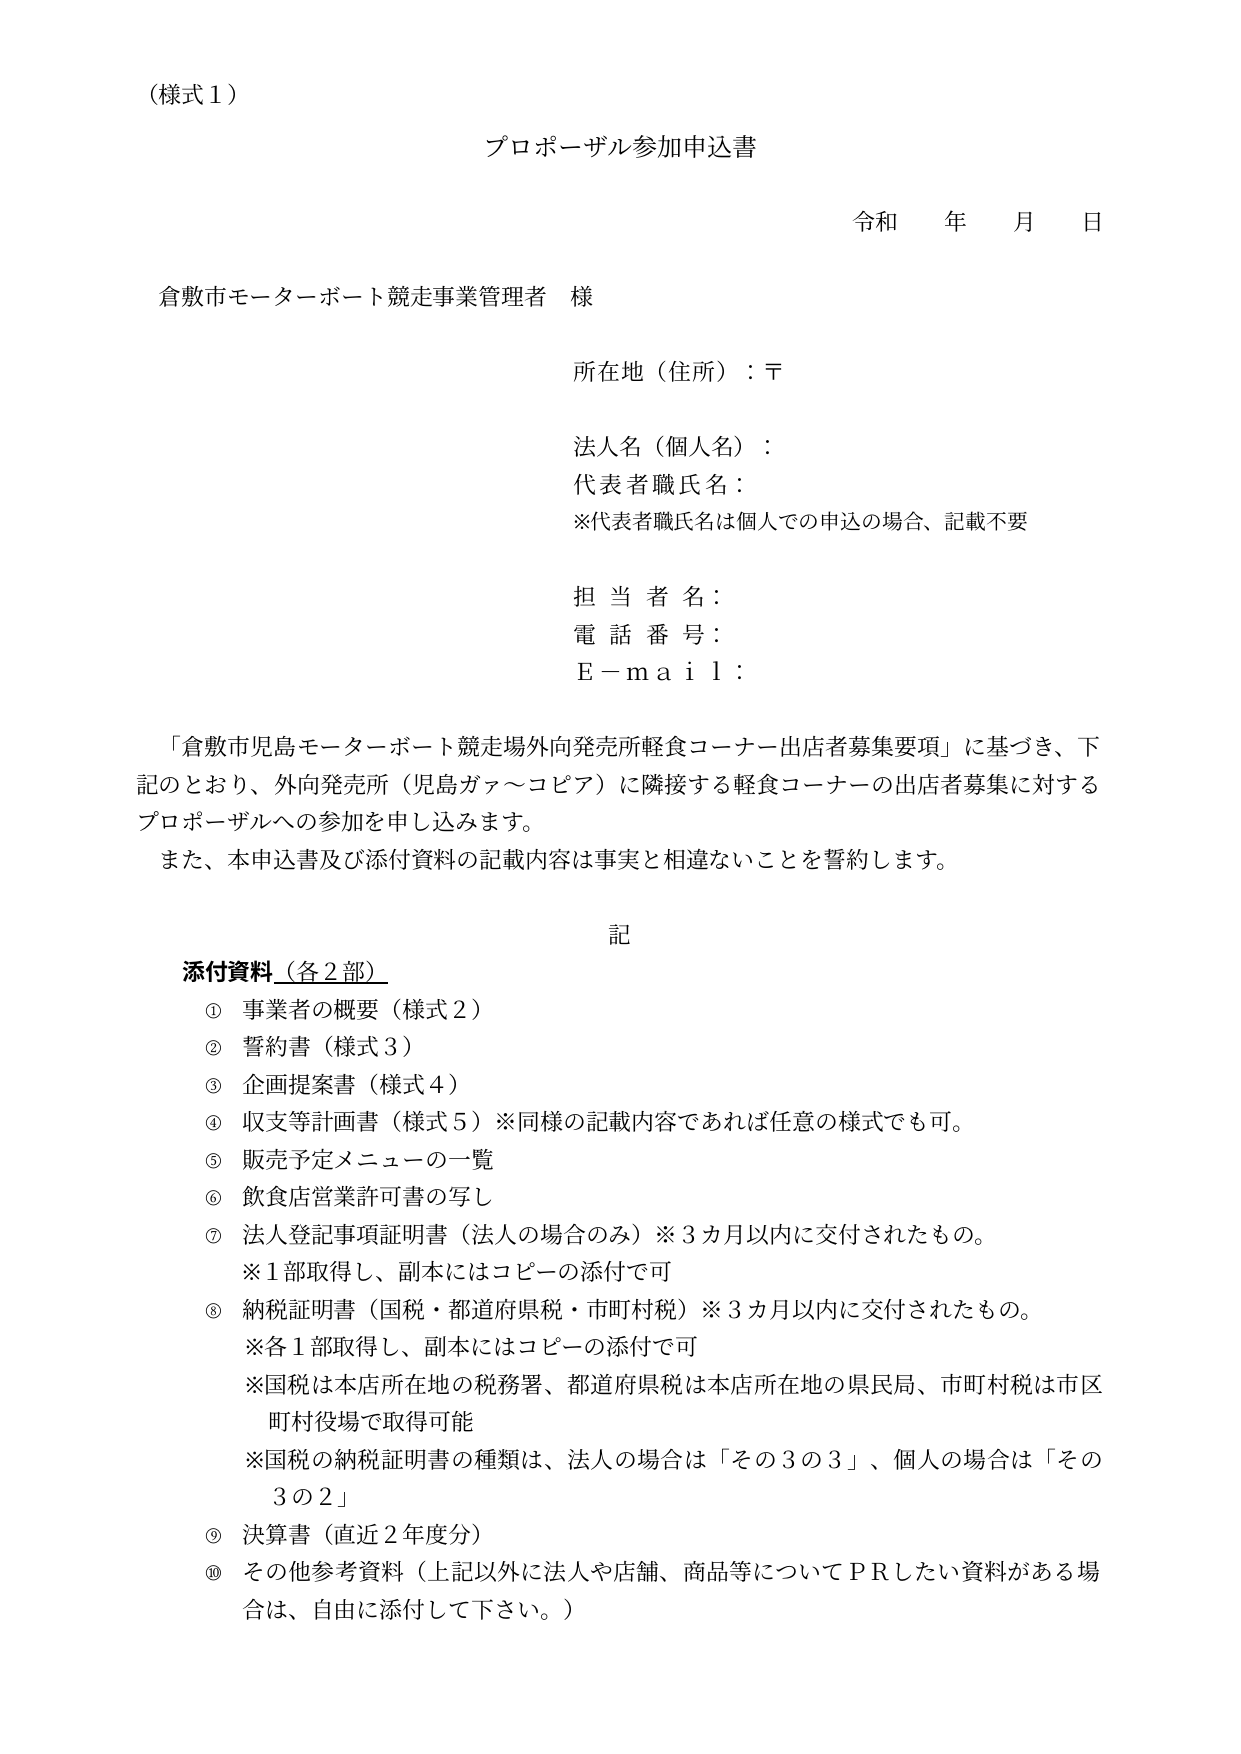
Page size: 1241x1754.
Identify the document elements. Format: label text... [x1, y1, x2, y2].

text 添付資料（各２部） [136, 952, 1104, 989]
text Ｅ－ｍａｉｌ： [573, 652, 1104, 689]
list ※国税の納税証明書の種類は、法人の場合は「その３の３」、個人の場合は「その３の２」 [245, 1439, 1104, 1514]
text 倉敷市モーターボート競走事業管理者 様 [136, 277, 1104, 314]
list 収支等計画書（様式５）※同様の記載内容であれば任意の様式でも可。 [204, 1102, 1104, 1139]
text 電話番号： [573, 614, 1104, 652]
text ※国税は本店所在地の税務署、都道府県税は本店所在地の県民局、市町村税は市区 町村役場で取得可能 [245, 1364, 1104, 1439]
text 令和 年 月 日 [136, 202, 1104, 239]
text 「倉敷市児島モーターボート競走場外向発売所軽食コーナー出店者募集要項」に基づき、下記のとおり、外向発売所（児島ガァ～コピア）に隣接する軽食コーナーの出店者募集に対するプロポーザルへの参加を申し込みます。 [136, 727, 1104, 839]
list 納税証明書（国税・都道府県税・市町村税）※３カ月以内に交付されたもの。 [204, 1289, 1104, 1327]
list 誓約書（様式３） [204, 1027, 1104, 1064]
text 法人名（個人名）： [573, 427, 1104, 464]
text 所在地（住所）：〒 [573, 352, 1104, 389]
text また、本申込書及び添付資料の記載内容は事実と相違ないことを誓約します。 [136, 839, 1104, 877]
list 企画提案書（様式４） [204, 1064, 1104, 1102]
list 事業者の概要（様式２） [204, 989, 1104, 1027]
list 法人登記事項証明書（法人の場合のみ）※３カ月以内に交付されたもの。 [204, 1214, 1104, 1252]
list 販売予定メニューの一覧 [204, 1139, 1104, 1177]
list 決算書（直近２年度分） [204, 1514, 1104, 1552]
text プロポーザル参加申込書 [136, 127, 1104, 164]
text 担当者名： [573, 577, 1104, 614]
list その他参考資料（上記以外に法人や店舗、商品等についてＰＲしたい資料がある場合は、自由に添付して下さい。） [204, 1552, 1104, 1627]
text ※各１部取得し、副本にはコピーの添付で可 [245, 1327, 1104, 1364]
text 代表者職氏名： [573, 464, 1104, 502]
list 飲食店営業許可書の写し [204, 1177, 1104, 1214]
list ※１部取得し、副本にはコピーの添付で可 [242, 1252, 1104, 1289]
text ※代表者職氏名は個人での申込の場合、記載不要 [573, 502, 1104, 539]
subtitle 記 [136, 914, 1104, 952]
